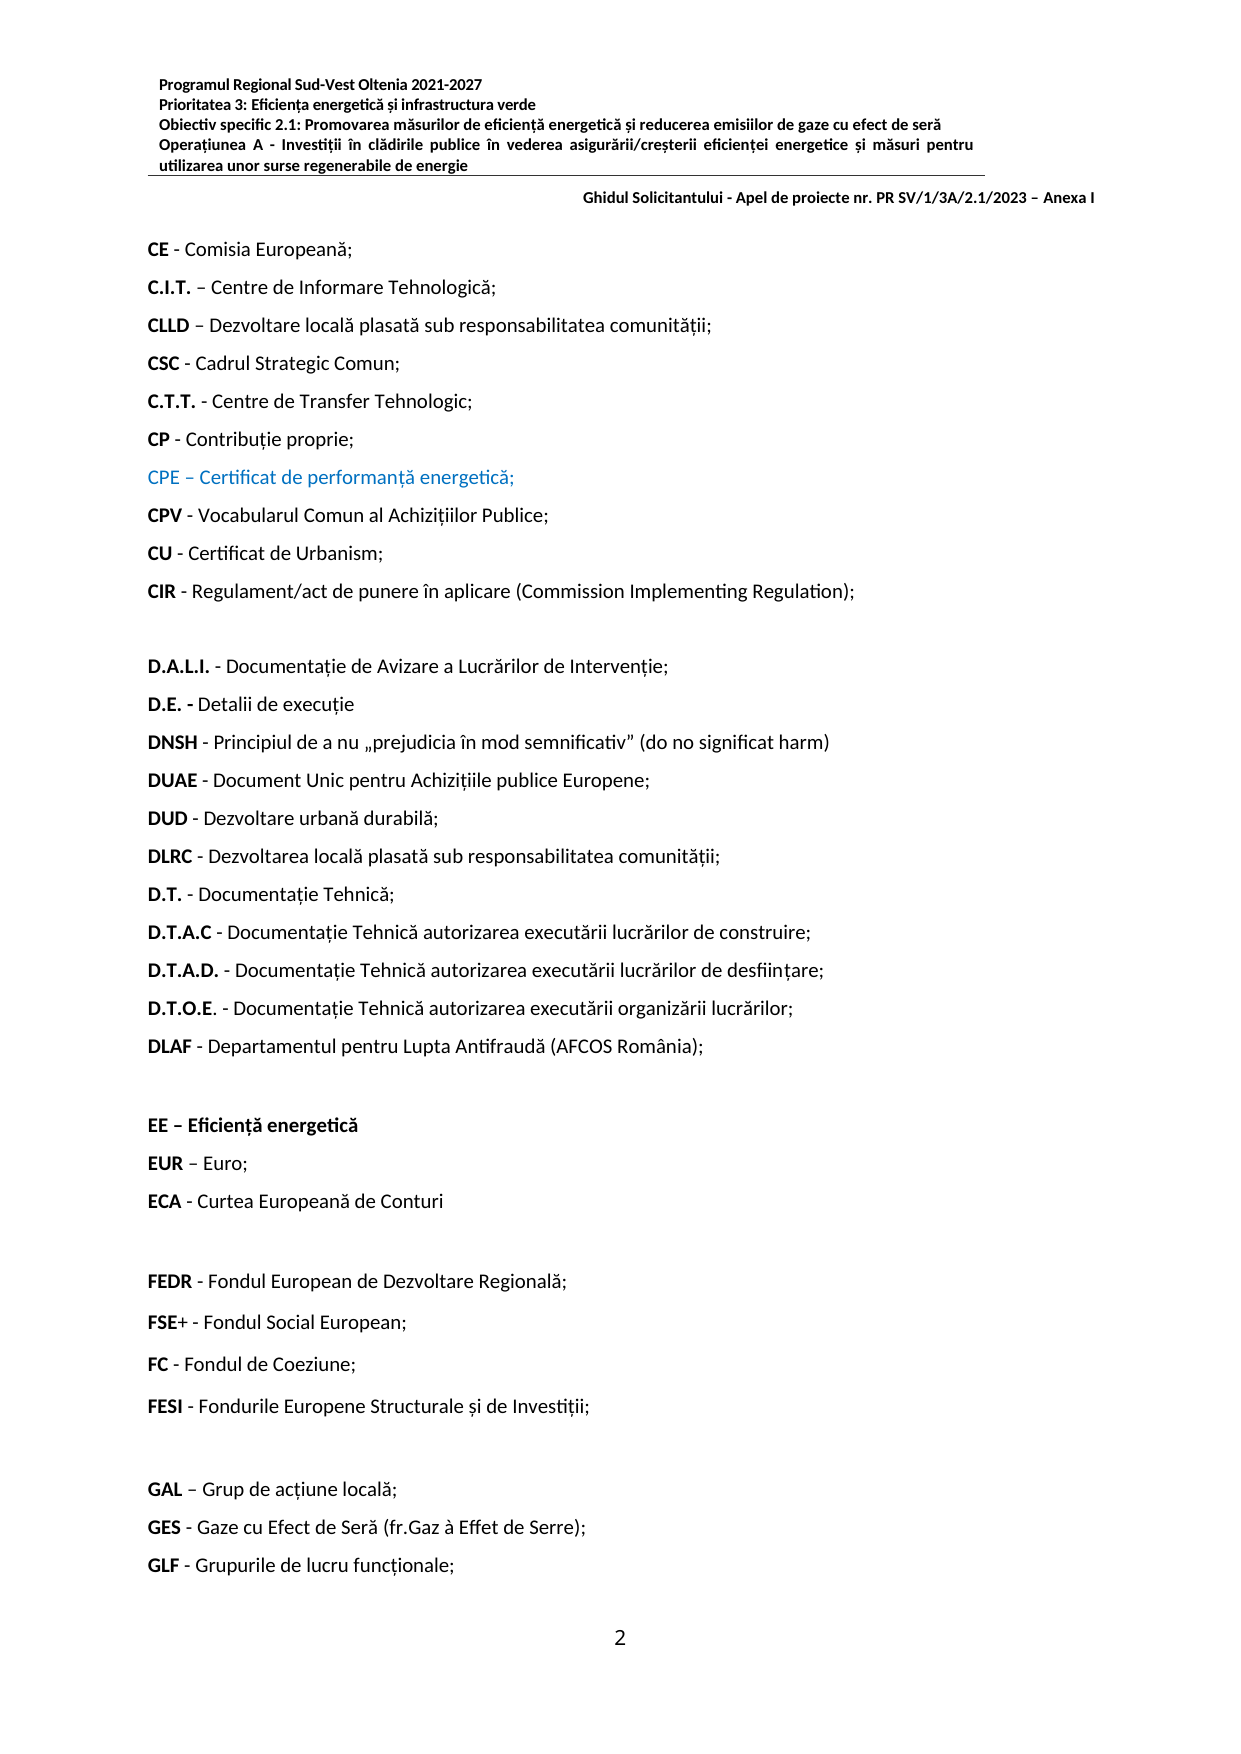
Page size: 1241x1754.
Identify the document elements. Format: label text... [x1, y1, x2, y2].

text FESI - Fondurile Europene Structurale și de Investiții; [148, 1393, 1093, 1418]
text CP - Contribuție proprie; [148, 426, 1093, 452]
text GLF - Grupurile de lucru funcționale; [148, 1552, 1093, 1577]
text DUAE - Document Unic pentru Achizițiile publice Europene; [148, 767, 1093, 793]
text D.E. - Detalii de execuție [148, 692, 1093, 717]
text CU - Certificat de Urbanism; [148, 540, 1093, 565]
text FEDR - Fondul European de Dezvoltare Regională; [148, 1268, 1093, 1293]
text CPE – Certificat de performanţă energetică; [148, 464, 1093, 489]
text CIR - Regulament/act de punere în aplicare (Commission Implementing Regulation); [148, 578, 1093, 603]
text DLAF - Departamentul pentru Lupta Antifraudă (AFCOS România); [148, 1033, 1093, 1058]
text CSC - Cadrul Strategic Comun; [148, 350, 1093, 376]
text C.T.T. - Centre de Transfer Tehnologic; [148, 388, 1093, 414]
text DNSH - Principiul de a nu „prejudicia în mod semnificativ” (do no significat harm) [148, 729, 1093, 755]
text CLLD – Dezvoltare locală plasată sub responsabilitatea comunității; [148, 312, 1093, 338]
text CPV - Vocabularul Comun al Achizițiilor Publice; [148, 502, 1093, 527]
text D.A.L.I. - Documentație de Avizare a Lucrărilor de Intervenție; [148, 654, 1093, 679]
text C.I.T. – Centre de Informare Tehnologică; [148, 274, 1093, 300]
text FC - Fondul de Coeziune; [148, 1351, 1093, 1377]
text EUR – Euro; [148, 1150, 1093, 1176]
text CE - Comisia Europeană; [148, 237, 1093, 262]
text GAL – Grup de acțiune locală; [148, 1476, 1093, 1502]
text D.T. - Documentație Tehnică; [148, 881, 1093, 907]
text D.T.A.D. - Documentație Tehnică autorizarea executării lucrărilor de desfiinţare; [148, 957, 1093, 982]
text ECA - Curtea Europeană de Conturi [148, 1188, 1093, 1214]
text DUD - Dezvoltare urbană durabilă; [148, 805, 1093, 831]
text GES - Gaze cu Efect de Seră (fr.Gaz à Effet de Serre); [148, 1514, 1093, 1539]
text DLRC - Dezvoltarea locală plasată sub responsabilitatea comunității; [148, 843, 1093, 869]
text EE – Eficienţă energetică [148, 1112, 1093, 1138]
text D.T.A.C - Documentație Tehnică autorizarea executării lucrărilor de construire; [148, 919, 1093, 944]
text D.T.O.E. - Documentație Tehnică autorizarea executării organizării lucrărilor; [148, 995, 1093, 1020]
text FSE+ - Fondul Social European; [148, 1309, 1093, 1335]
